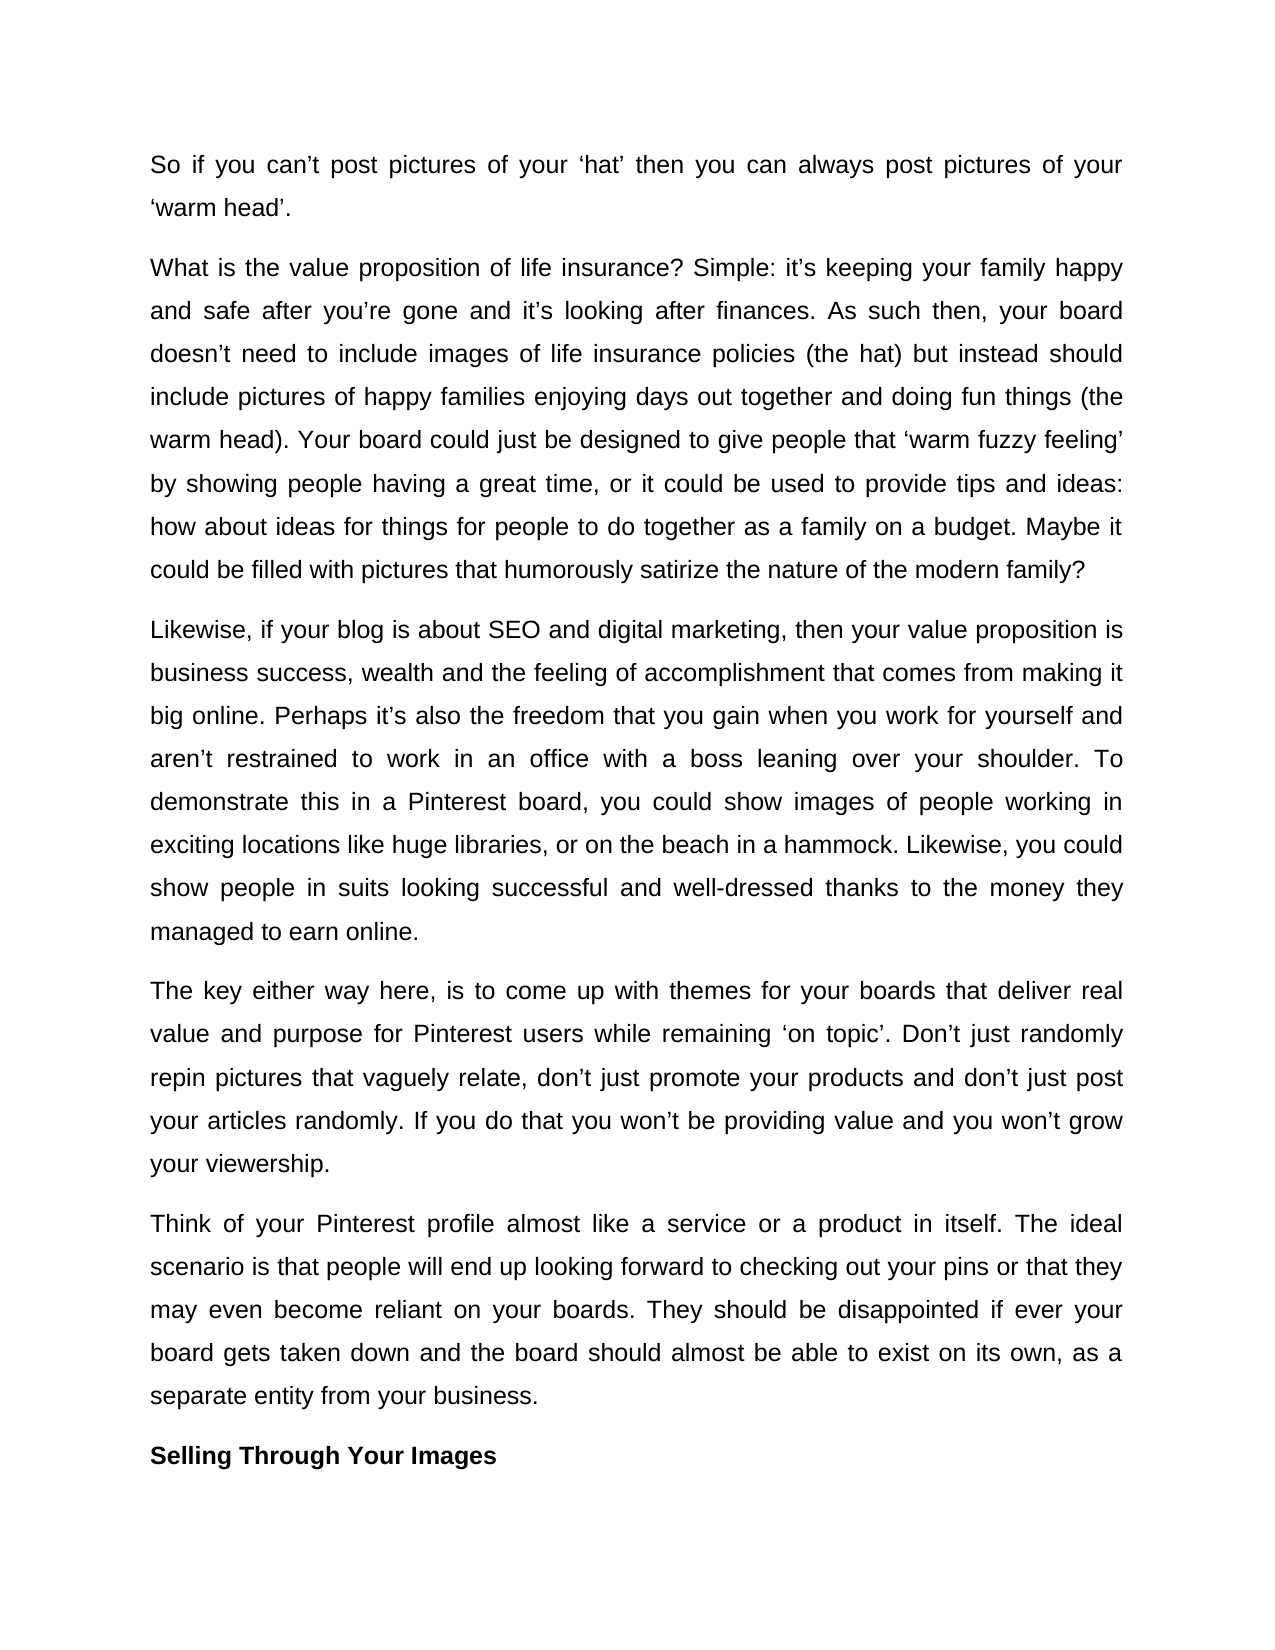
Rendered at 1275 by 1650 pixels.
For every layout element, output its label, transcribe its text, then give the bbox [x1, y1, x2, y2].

text So if you can’t post pictures of your ‘hat’ then you can always post pictures of your ‘warm head’. [150, 150, 1125, 222]
text What is the value proposition of life insurance? Simple: it’s keeping your family happy and safe after you’re gone and it’s looking after finances. As such then, your board doesn’t need to include images of life insurance policies (the hat) but instead should include pictures of happy families enjoying days out together and doing fun things (the warm head). Your board could just be designed to give people that ‘warm fuzzy feeling’ by showing people having a great time, or it could be used to provide tips and ideas: how about ideas for things for people to do together as a family on a budget. Maybe it could be filled with pictures that humorously satirize the nature of the modern family? [150, 253, 1125, 583]
text Think of your Pinterest profile almost like a service or a product in itself. The ideal scenario is that people will end up looking forward to checking out your pins or that they may even become reliant on your boards. They should be disappointed if ever your board gets taken down and the board should almost be able to exist on its own, as a separate entity from your business. [150, 1208, 1125, 1410]
text Selling Through Your Images [150, 1441, 1125, 1469]
text Likewise, if your blog is about SEO and digital marketing, then your value proposition is business success, wealth and the feeling of accomplishment that comes from making it big online. Perhaps it’s also the freedom that you gain when you work for yourself and aren’t restrained to work in an office with a boss leaning over your shoulder. To demonstrate this in a Pinterest board, you could show images of people working in exciting locations like huge libraries, or on the beach in a hammock. Likewise, you could show people in suits looking successful and well-dressed thanks to the money they managed to earn online. [150, 614, 1125, 945]
text The key either way here, is to come up with themes for your boards that deliver real value and purpose for Pinterest users while remaining ‘on topic’. Don’t just randomly repin pictures that vaguely relate, don’t just promote your products and don’t just post your articles randomly. If you do that you won’t be providing value and you won’t grow your viewership. [150, 976, 1125, 1177]
